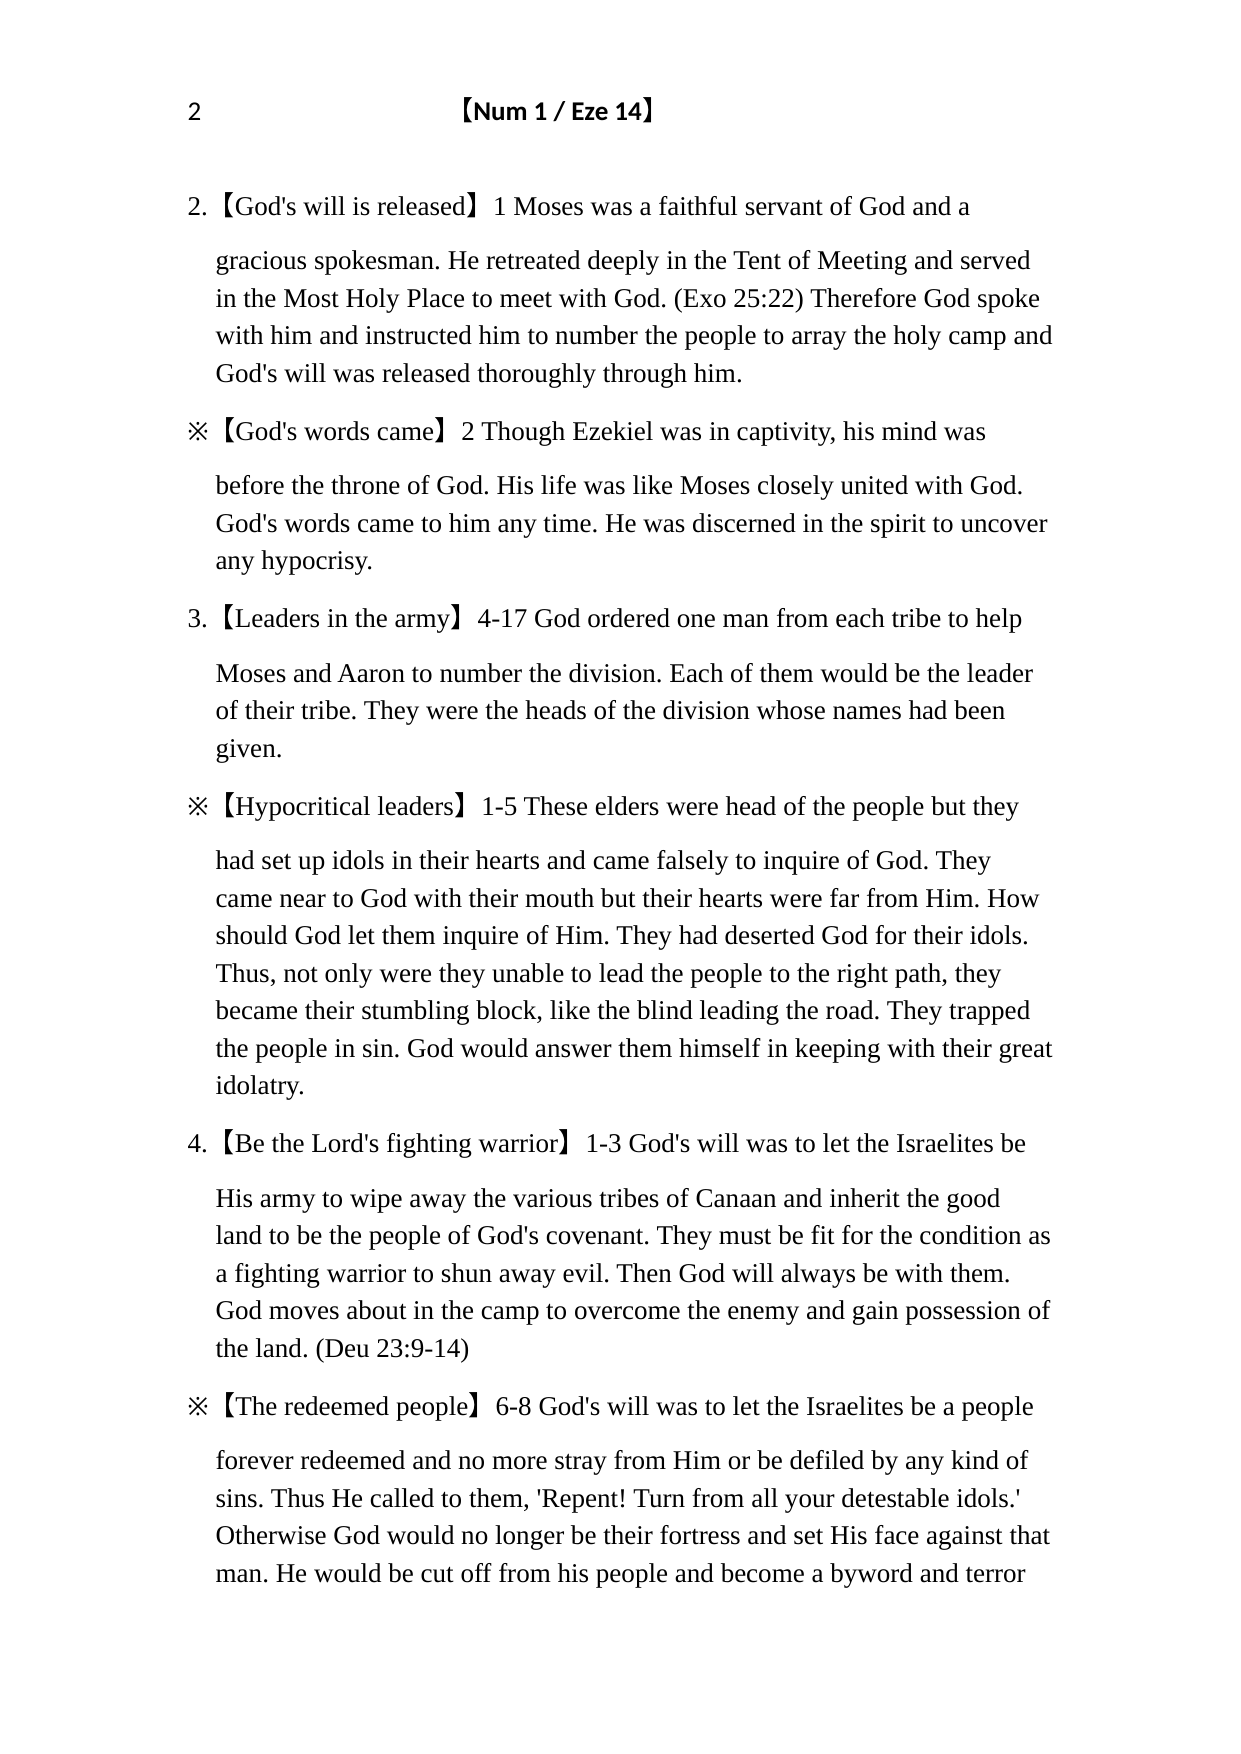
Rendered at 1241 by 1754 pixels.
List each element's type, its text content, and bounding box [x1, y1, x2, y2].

text ※【God's words came】2 Though Ezekiel was in captivity, his mind was before the throne of God. His life was like Moses closely united with God. God's words came to him any time. He was discerned in the spirit to uncover any hypocrisy. [187, 391, 1053, 579]
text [187, 1366, 1053, 1591]
text 3.【Leaders in the army】4-17 God ordered one man from each tribe to help Moses and Aaron to number the division. Each of them would be the leader of their tribe. They were the heads of the division whose names had been given. [187, 579, 1053, 766]
text 4.【Be the Lord's fighting warrior】1-3 God's will was to let the Israelites be His army to wipe away the various tribes of Canaan and inherit the good land to be the people of God's covenant. They must be fit for the condition as a fighting warrior to shun away evil. Then God will always be with them. God moves about in the camp to overcome the enemy and gain possession of the land. (Deu 23:9-14) [187, 1104, 1053, 1366]
text ※【Hypocritical leaders】1-5 These elders were head of the people but they had set up idols in their hearts and came falsely to inquire of God. They came near to God with their mouth but their hearts were far from Him. How should God let them inquire of Him. They had deserted God for their idols. Thus, not only were they unable to lead the people to the right path, they became their stumbling block, like the blind leading the road. They trapped the people in sin. God would answer them himself in keeping with their great idolatry. [187, 766, 1053, 1104]
text 2.【God's will is released】1 Moses was a faithful servant of God and a gracious spokesman. He retreated deeply in the Tent of Meeting and served in the Most Holy Place to meet with God. (Exo 25:22) Therefore God spoke with him and instructed him to number the people to array the holy camp and God's will was released thoroughly through him. [187, 166, 1053, 391]
